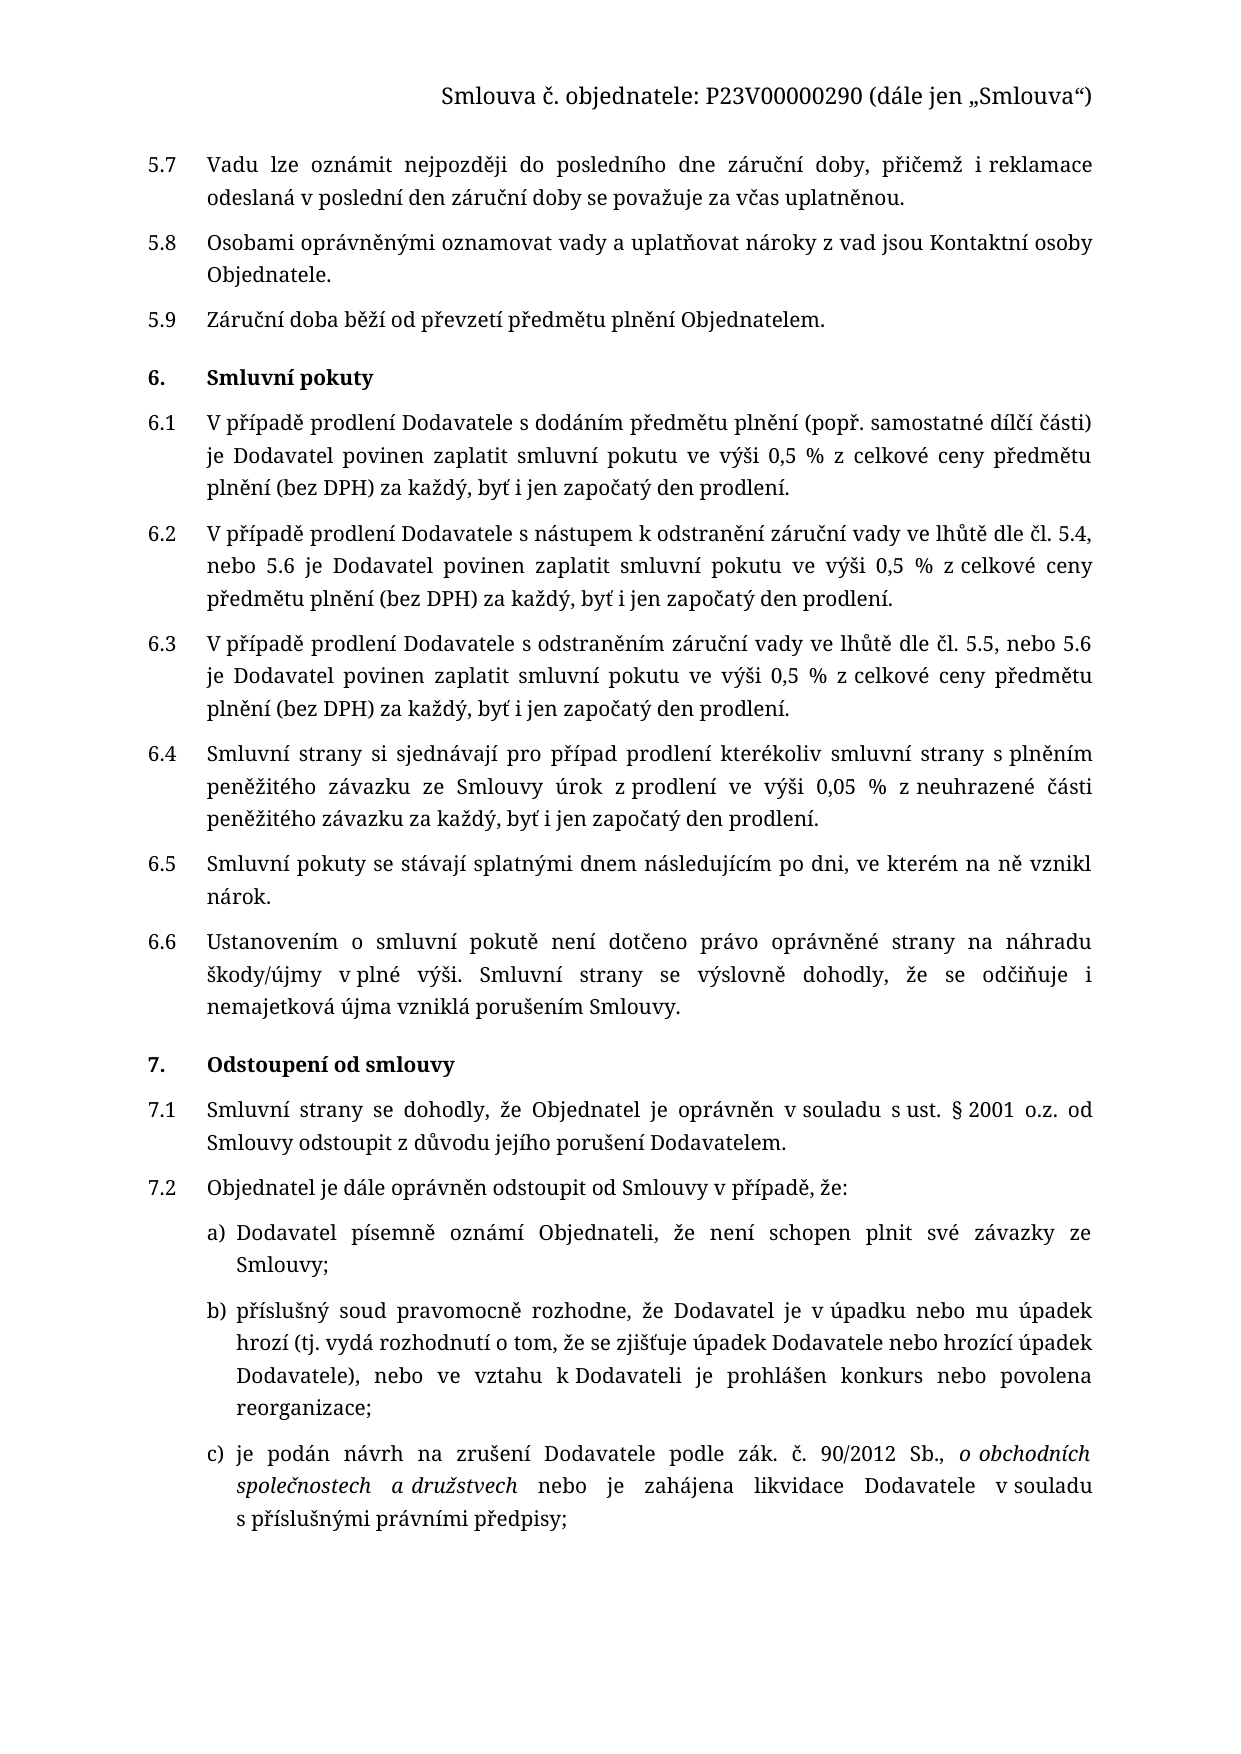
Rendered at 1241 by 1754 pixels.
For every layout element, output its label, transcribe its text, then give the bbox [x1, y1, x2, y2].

list Smluvní strany se dohodly, že Objednatel je oprávněn v souladu s ust. § 2001 o.z. od Smlouvy odstoupit z důvodu jejího porušení Dodavatelem. [148, 1095, 1093, 1156]
list Záruční doba běží od převzetí předmětu plnění Objednatelem. [148, 306, 1093, 334]
list Odstoupení od smlouvy [148, 1050, 1093, 1078]
list Ustanovením o smluvní pokutě není dotčeno právo oprávněné strany na náhradu škody/újmy v plné výši. Smluvní strany se výslovně dohodly, že se odčiňuje i nemajetková újma vzniklá porušením Smlouvy. [148, 927, 1093, 1021]
list Dodavatel písemně oznámí Objednateli, že není schopen plnit své závazky ze Smlouvy; [207, 1218, 1093, 1279]
list V případě prodlení Dodavatele s odstraněním záruční vady ve lhůtě dle čl. 5.5, nebo 5.6 je Dodavatel povinen zaplatit smluvní pokutu ve výši 0,5 % z celkové ceny předmětu plnění (bez DPH) za každý, byť i jen započatý den prodlení. [148, 629, 1093, 723]
list příslušný soud pravomocně rozhodne, že Dodavatel je v úpadku nebo mu úpadek hrozí (tj. vydá rozhodnutí o tom, že se zjišťuje úpadek Dodavatele nebo hrozící úpadek Dodavatele), nebo ve vztahu k Dodavateli je prohlášen konkurs nebo povolena reorganizace; [207, 1296, 1093, 1422]
list V případě prodlení Dodavatele s nástupem k odstranění záruční vady ve lhůtě dle čl. 5.4, nebo 5.6 je Dodavatel povinen zaplatit smluvní pokutu ve výši 0,5 % z celkové ceny předmětu plnění (bez DPH) za každý, byť i jen započatý den prodlení. [148, 519, 1093, 612]
list Osobami oprávněnými oznamovat vady a uplatňovat nároky z vad jsou Kontaktní osoby Objednatele. [148, 228, 1093, 289]
list Smluvní strany si sjednávají pro případ prodlení kterékoliv smluvní strany s plněním peněžitého závazku ze Smlouvy úrok z prodlení ve výši 0,05 % z neuhrazené části peněžitého závazku za každý, byť i jen započatý den prodlení. [148, 739, 1093, 833]
list je podán návrh na zrušení Dodavatele podle zák. č. 90/2012 Sb., o obchodních společnostech a družstvech nebo je zahájena likvidace Dodavatele v souladu s příslušnými právními předpisy; [207, 1439, 1093, 1532]
list Smluvní pokuty [148, 363, 1093, 392]
list Vadu lze oznámit nejpozději do posledního dne záruční doby, přičemž i reklamace odeslaná v poslední den záruční doby se považuje za včas uplatněnou. [148, 150, 1093, 211]
list Objednatel je dále oprávněn odstoupit od Smlouvy v případě, že: [148, 1173, 1093, 1201]
list Smluvní pokuty se stávají splatnými dnem následujícím po dni, ve kterém na ně vznikl nárok. [148, 849, 1093, 911]
list V případě prodlení Dodavatele s dodáním předmětu plnění (popř. samostatné dílčí části) je Dodavatel povinen zaplatit smluvní pokutu ve výši 0,5 % z celkové ceny předmětu plnění (bez DPH) za každý, byť i jen započatý den prodlení. [148, 408, 1093, 502]
